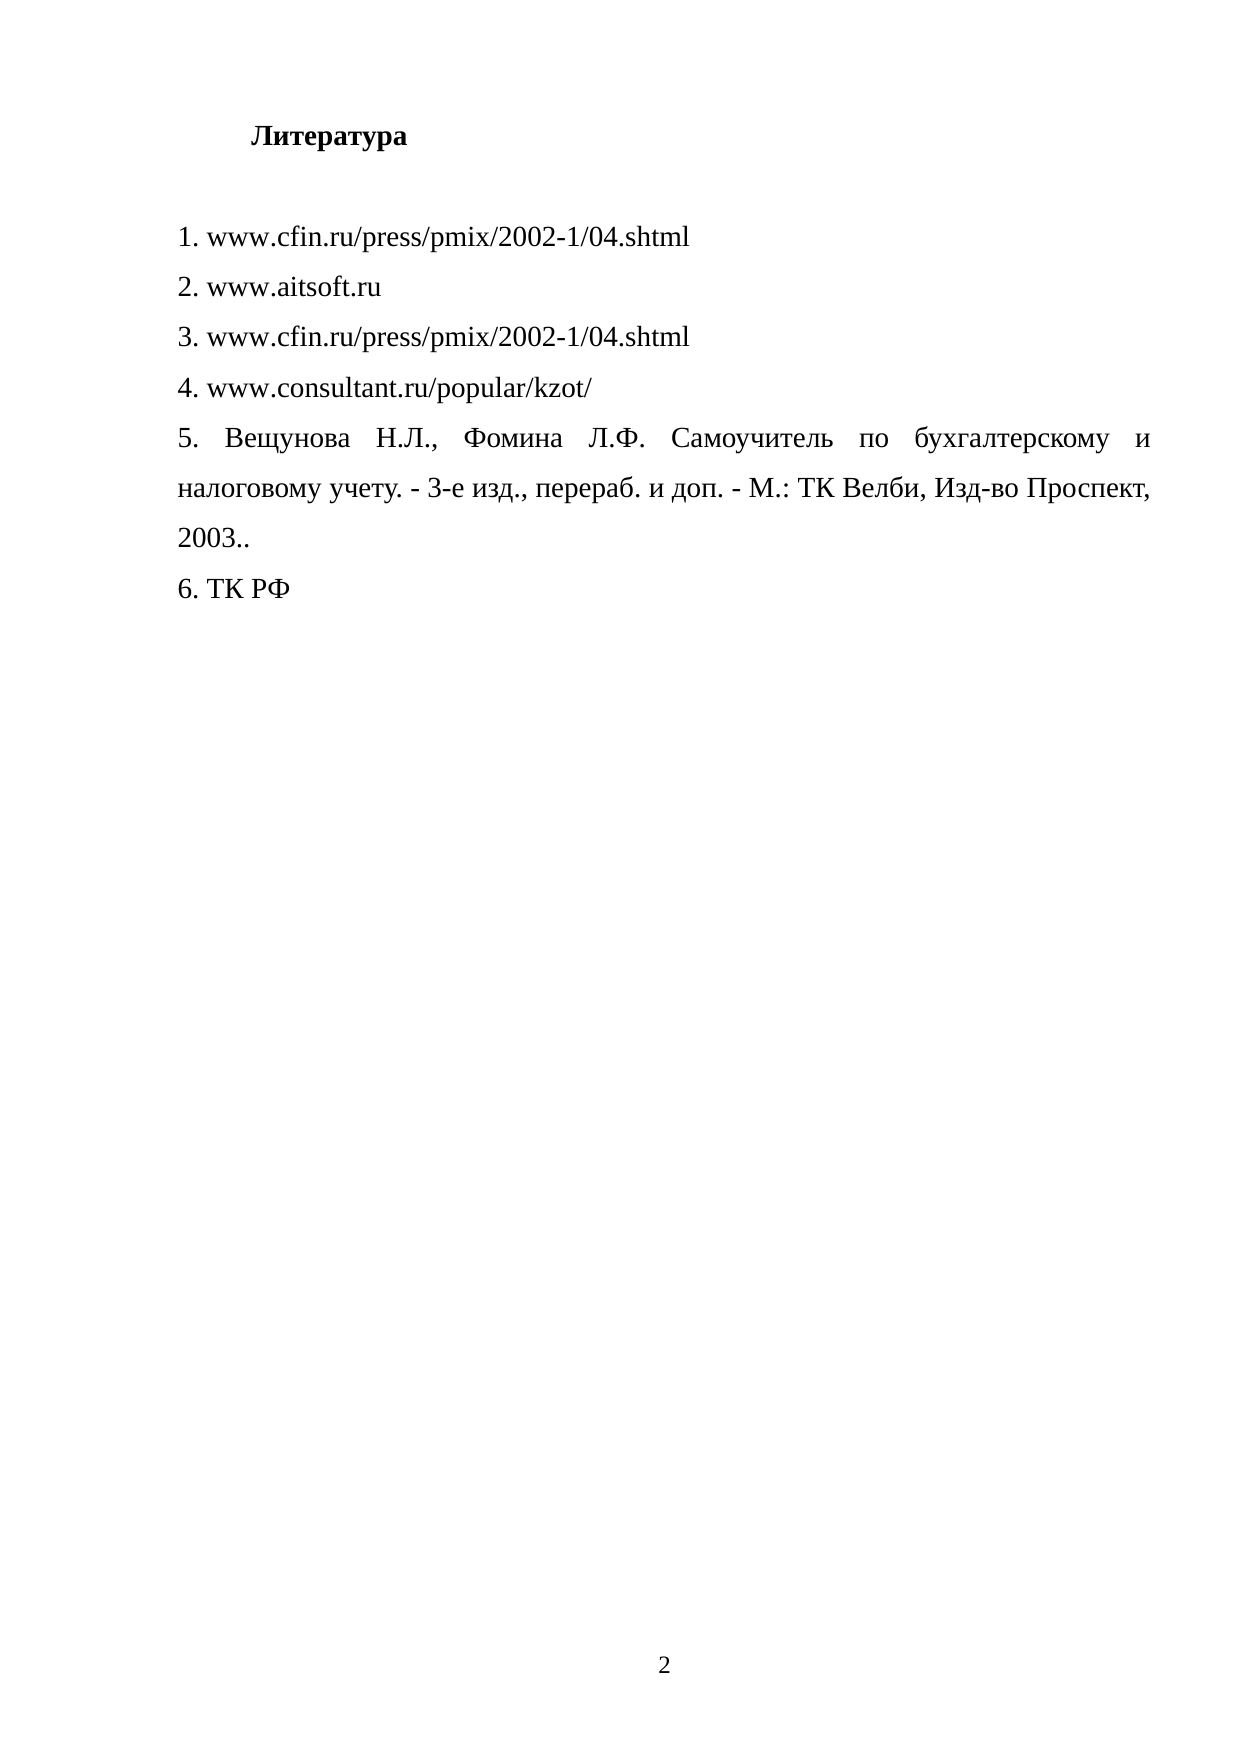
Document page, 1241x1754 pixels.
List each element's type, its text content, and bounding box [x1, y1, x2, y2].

text 4. www.consultant.ru/popular/kzot/ [177, 370, 1152, 403]
text 1. www.cfin.ru/press/pmix/2002-1/04.shtml [177, 219, 1152, 252]
text Литература [177, 118, 1152, 152]
text 6. ТК РФ [177, 571, 1152, 604]
text 3. www.cfin.ru/press/pmix/2002-1/04.shtml [177, 319, 1152, 353]
text 2. www.aitsoft.ru [177, 269, 1152, 303]
text 5. Вещунова Н.Л., Фомина Л.Ф. Самоучитель по бухгалтерскому и налоговому учету. - 3-е изд., перераб. и доп. - М.: ТК Велби, Изд-во Проспект, 2003.. [177, 420, 1152, 554]
